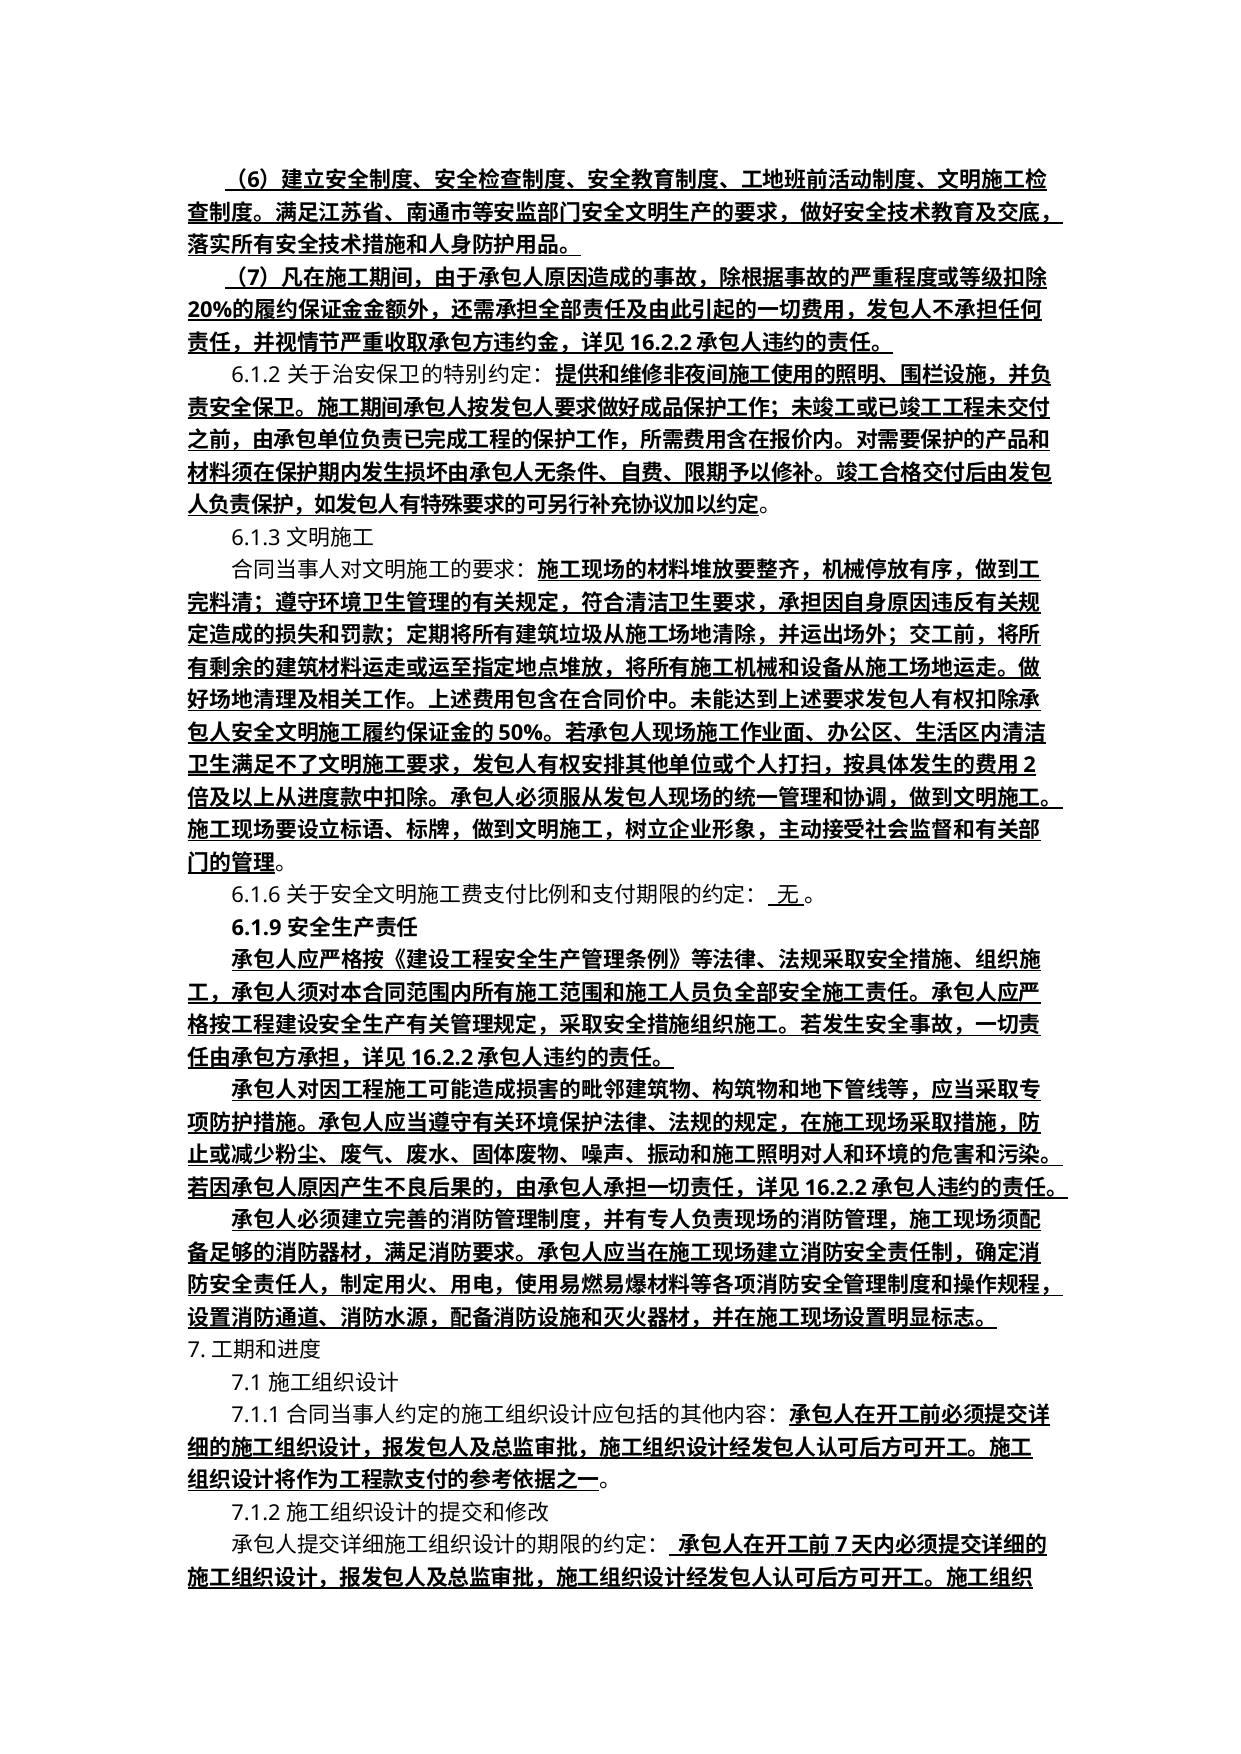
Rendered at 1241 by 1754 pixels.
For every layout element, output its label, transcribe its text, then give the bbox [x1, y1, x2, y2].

text 承包人必须建立完善的消防管理制度，并有专人负责现场的消防管理，施工现场须配备足够的消防器材，满足消防要求。承包人应当在施工现场建立消防安全责任制，确定消防安全责任人，制定用火、用电，使用易燃易爆材料等各项消防安全管理制度和操作规程，设置消防通道、消防水源，配备消防设施和灭火器材，并在施工现场设置明显标志。 [187, 1296, 1053, 1332]
text 6.1.9 安全生产责任 [187, 909, 1053, 942]
text （7）凡在施工期间，由于承包人原因造成的事故，除根据事故的严重程度或等级扣除20%的履约保证金金额外，还需承担全部责任及由此引起的一切费用，发包人不承担任何责任，并视情节严重收取承包方违约金，详见16.2.2承包人违约的责任。 [187, 259, 1053, 357]
text 6.1.2 关于治安保卫的特别约定：提供和维修非夜间施工使用的照明、围栏设施，并负责安全保卫。施工期间承包人按发包人要求做好成品保护工作；未竣工或已竣工工程未交付之前，由承包单位负责已完成工程的保护工作，所需费用含在报价内。对需要保护的产品和材料须在保护期内发生损坏由承包人无条件、自费、限期予以修补。竣工合格交付后由发包人负责保护，如发包人有特殊要求的可另行补充协议加以约定。 [187, 357, 1053, 519]
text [187, 1527, 1053, 1592]
text 7.1.1 合同当事人约定的施工组织设计应包括的其他内容：承包人在开工前必须提交详细的施工组织设计，报发包人及总监审批，施工组织设计经发包人认可后方可开工。施工组织设计将作为工程款支付的参考依据之一。 [187, 1397, 1053, 1494]
text 承包人必须建立完善的消防管理制度，并有专人负责现场的消防管理，施工现场须配备足够的消防器材，满足消防要求。承包人应当在施工现场建立消防安全责任制，确定消防安全责任人，制定用火、用电，使用易燃易爆材料等各项消防安全管理制度和操作规程，设置消防通道、消防水源，配备消防设施和灭火器材，并在施工现场设置明显标志。 [187, 1202, 1053, 1295]
text 7. 工期和进度 [187, 1332, 1053, 1364]
text 合同当事人对文明施工的要求：施工现场的材料堆放要整齐，机械停放有序，做到工完料清；遵守环境卫生管理的有关规定，符合清洁卫生要求，承担因自身原因违反有关规定造成的损失和罚款；定期将所有建筑垃圾从施工场地清除，并运出场外；交工前，将所有剩余的建筑材料运走或运至指定地点堆放，将所有施工机械和设备从施工场地运走。做好场地清理及相关工作。上述费用包含在合同价中。未能达到上述要求发包人有权扣除承包人安全文明施工履约保证金的50%。若承包人现场施工作业面、办公区、生活区内清洁卫生满足不了文明施工要求，发包人有权安排其他单位或个人打扫，按具体发生的费用2倍及以上从进度款中扣除。承包人必须服从发包人现场的统一管理和协调，做到文明施工。施工现场要设立标语、标牌，做到文明施工，树立企业形象，主动接受社会监督和有关部门的管理。 [187, 552, 1053, 807]
text 承包人应严格按《建设工程安全生产管理条例》等法律、法规采取安全措施、组织施工，承包人须对本合同范围内所有施工范围和施工人员负全部安全施工责任。承包人应严格按工程建设安全生产有关管理规定，采取安全措施组织施工。若发生安全事故，一切责任由承包方承担，详见16.2.2承包人违约的责任。 [187, 942, 1053, 1072]
text 合同当事人对文明施工的要求：施工现场的材料堆放要整齐，机械停放有序，做到工完料清；遵守环境卫生管理的有关规定，符合清洁卫生要求，承担因自身原因违反有关规定造成的损失和罚款；定期将所有建筑垃圾从施工场地清除，并运出场外；交工前，将所有剩余的建筑材料运走或运至指定地点堆放，将所有施工机械和设备从施工场地运走。做好场地清理及相关工作。上述费用包含在合同价中。未能达到上述要求发包人有权扣除承包人安全文明施工履约保证金的50%。若承包人现场施工作业面、办公区、生活区内清洁卫生满足不了文明施工要求，发包人有权安排其他单位或个人打扫，按具体发生的费用2倍及以上从进度款中扣除。承包人必须服从发包人现场的统一管理和协调，做到文明施工。施工现场要设立标语、标牌，做到文明施工，树立企业形象，主动接受社会监督和有关部门的管理。 [187, 808, 1053, 877]
text 承包人对因工程施工可能造成损害的毗邻建筑物、构筑物和地下管线等，应当采取专项防护措施。承包人应当遵守有关环境保护法律、法规的规定，在施工现场采取措施，防止或减少粉尘、废气、废水、固体废物、噪声、振动和施工照明对人和环境的危害和污染。若因承包人原因产生不良后果的，由承包人承担一切责任，详见16.2.2承包人违约的责任。 [187, 1166, 1053, 1197]
text 7.1 施工组织设计 [187, 1364, 1053, 1397]
text 承包人对因工程施工可能造成损害的毗邻建筑物、构筑物和地下管线等，应当采取专项防护措施。承包人应当遵守有关环境保护法律、法规的规定，在施工现场采取措施，防止或减少粉尘、废气、废水、固体废物、噪声、振动和施工照明对人和环境的危害和污染。若因承包人原因产生不良后果的，由承包人承担一切责任，详见16.2.2承包人违约的责任。 [187, 1072, 1053, 1165]
text 6.1.6 关于安全文明施工费支付比例和支付期限的约定： 无 。 [187, 877, 1053, 909]
text （6）建立安全制度、安全检查制度、安全教育制度、工地班前活动制度、文明施工检查制度。满足江苏省、南通市等安监部门安全文明生产的要求，做好安全技术教育及交底，落实所有安全技术措施和人身防护用品。 [187, 162, 1053, 222]
text （6）建立安全制度、安全检查制度、安全教育制度、工地班前活动制度、文明施工检查制度。满足江苏省、南通市等安监部门安全文明生产的要求，做好安全技术教育及交底，落实所有安全技术措施和人身防护用品。 [187, 223, 1053, 259]
text 6.1.3 文明施工 [187, 519, 1053, 552]
text 7.1.2 施工组织设计的提交和修改 [187, 1494, 1053, 1527]
